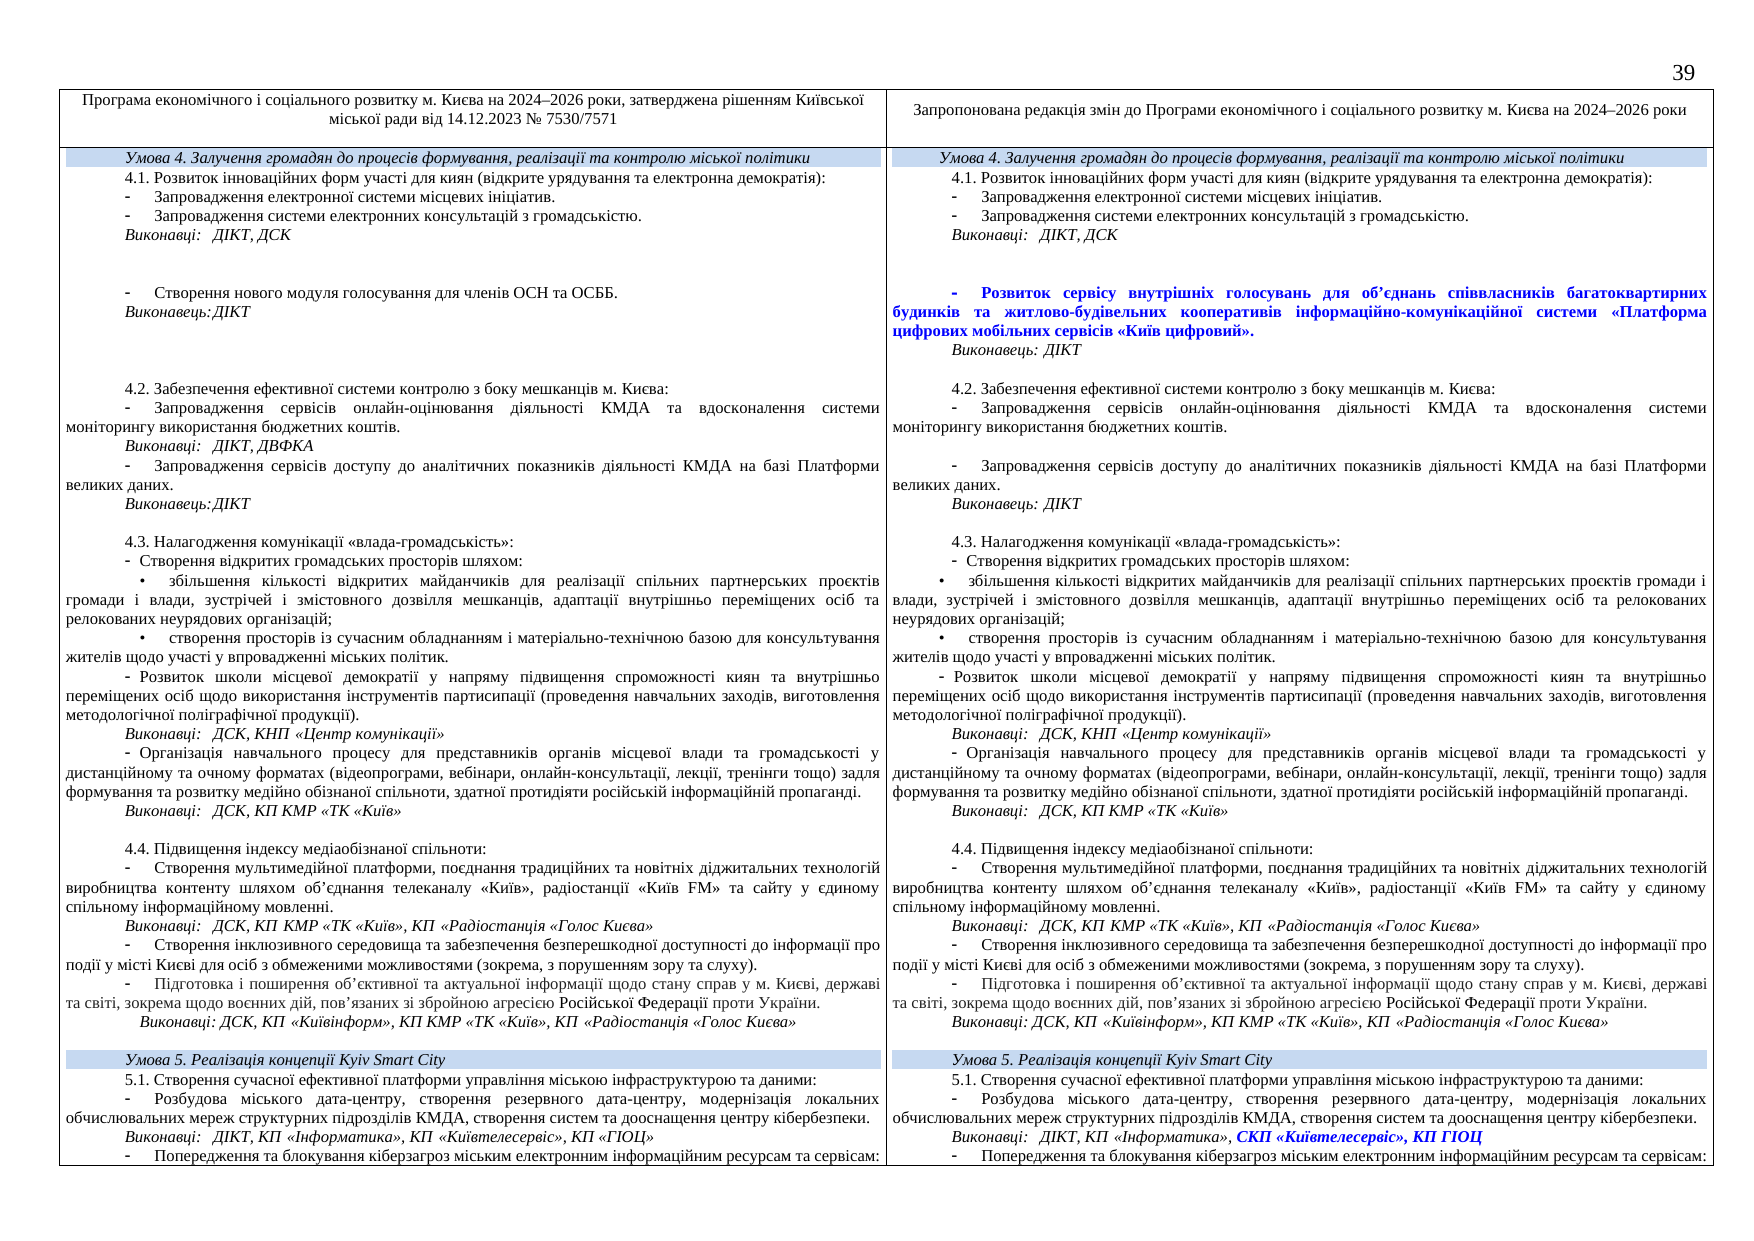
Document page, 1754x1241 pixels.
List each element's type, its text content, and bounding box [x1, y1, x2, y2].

table_header Запропонована редакція змін до Програми економічного і соціального розвитку м. Києва на 2024–2026 роки [887, 90, 1713, 147]
table_header Програма економічного і соціального розвитку м. Києва на 2024–2026 роки, затверджена рішенням Київської міської ради від 14.12.2023 № 7530/7571 [60, 90, 886, 147]
